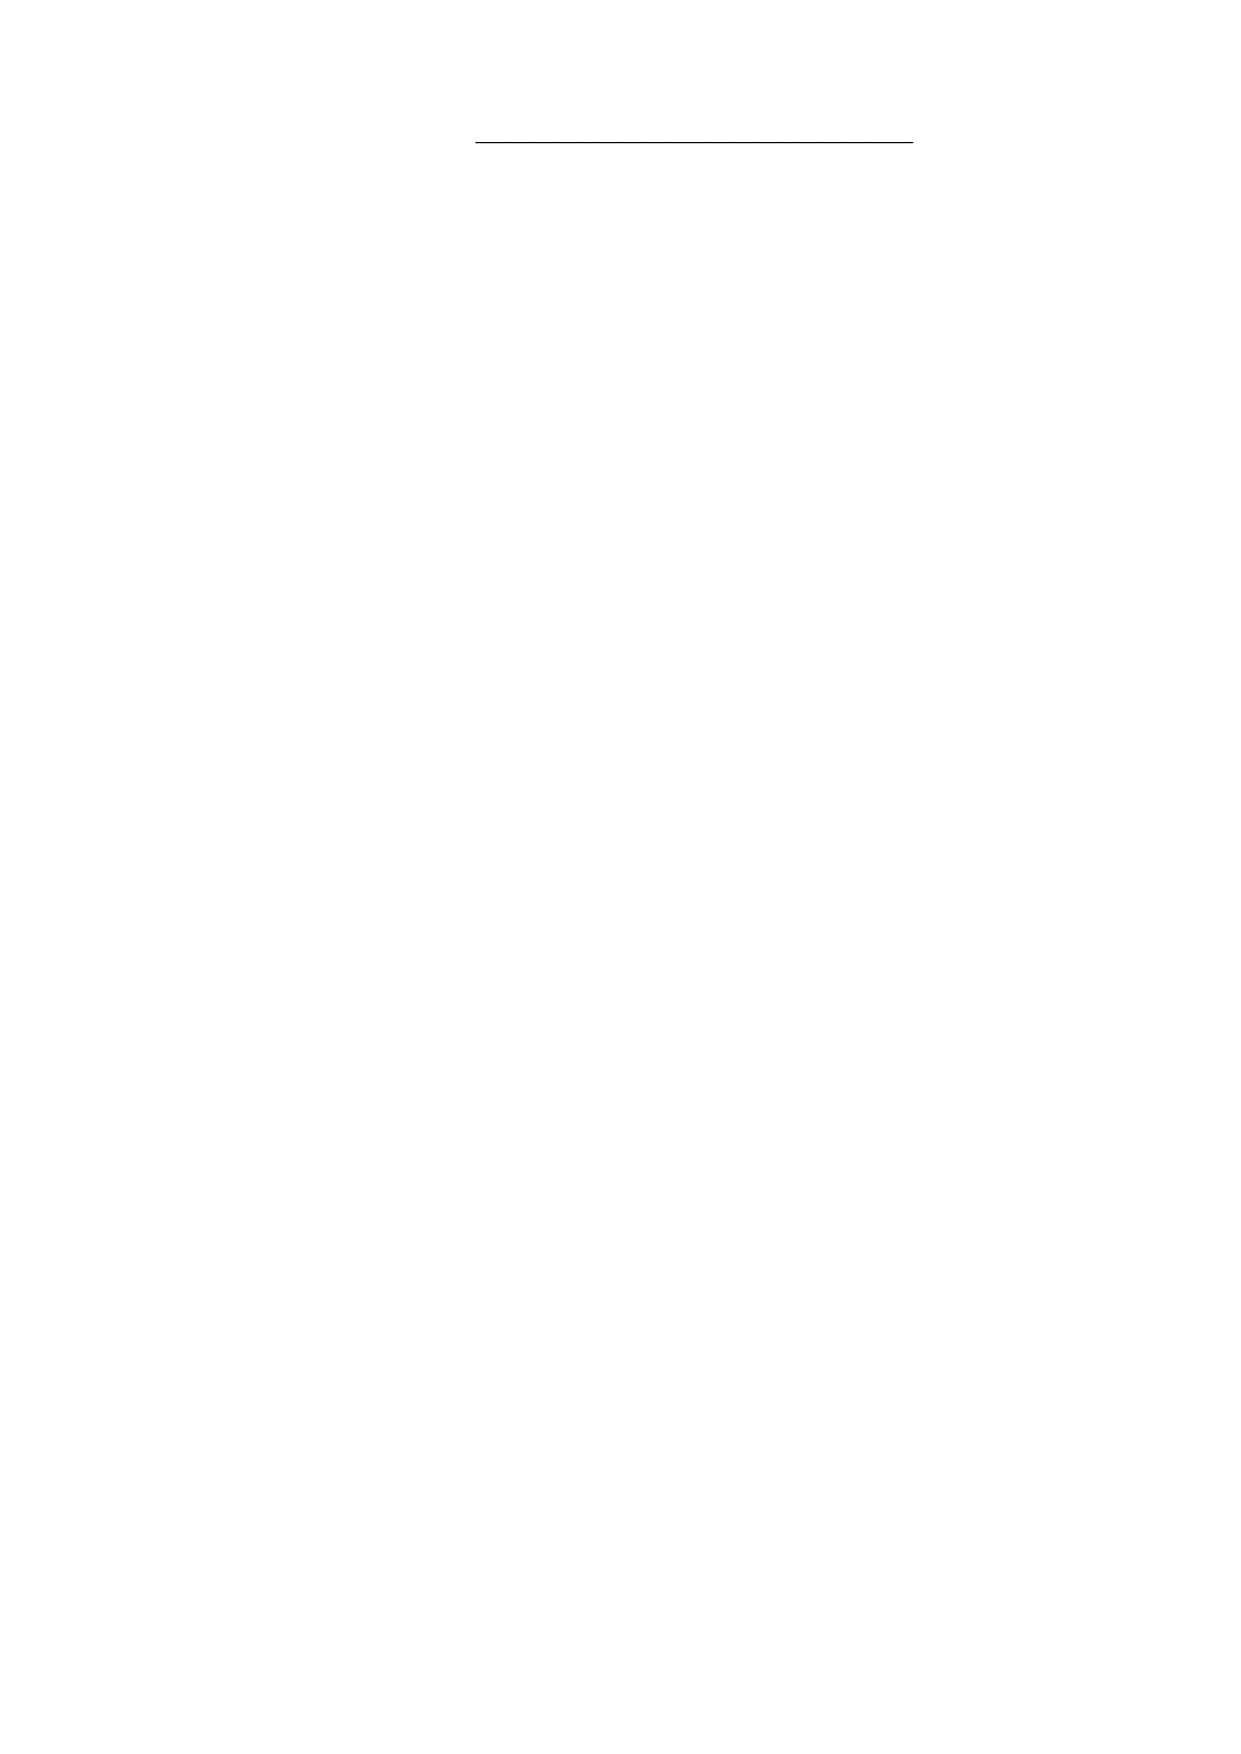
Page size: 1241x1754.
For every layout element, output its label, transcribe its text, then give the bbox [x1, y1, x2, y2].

text ___________________________________ [173, 117, 1156, 146]
